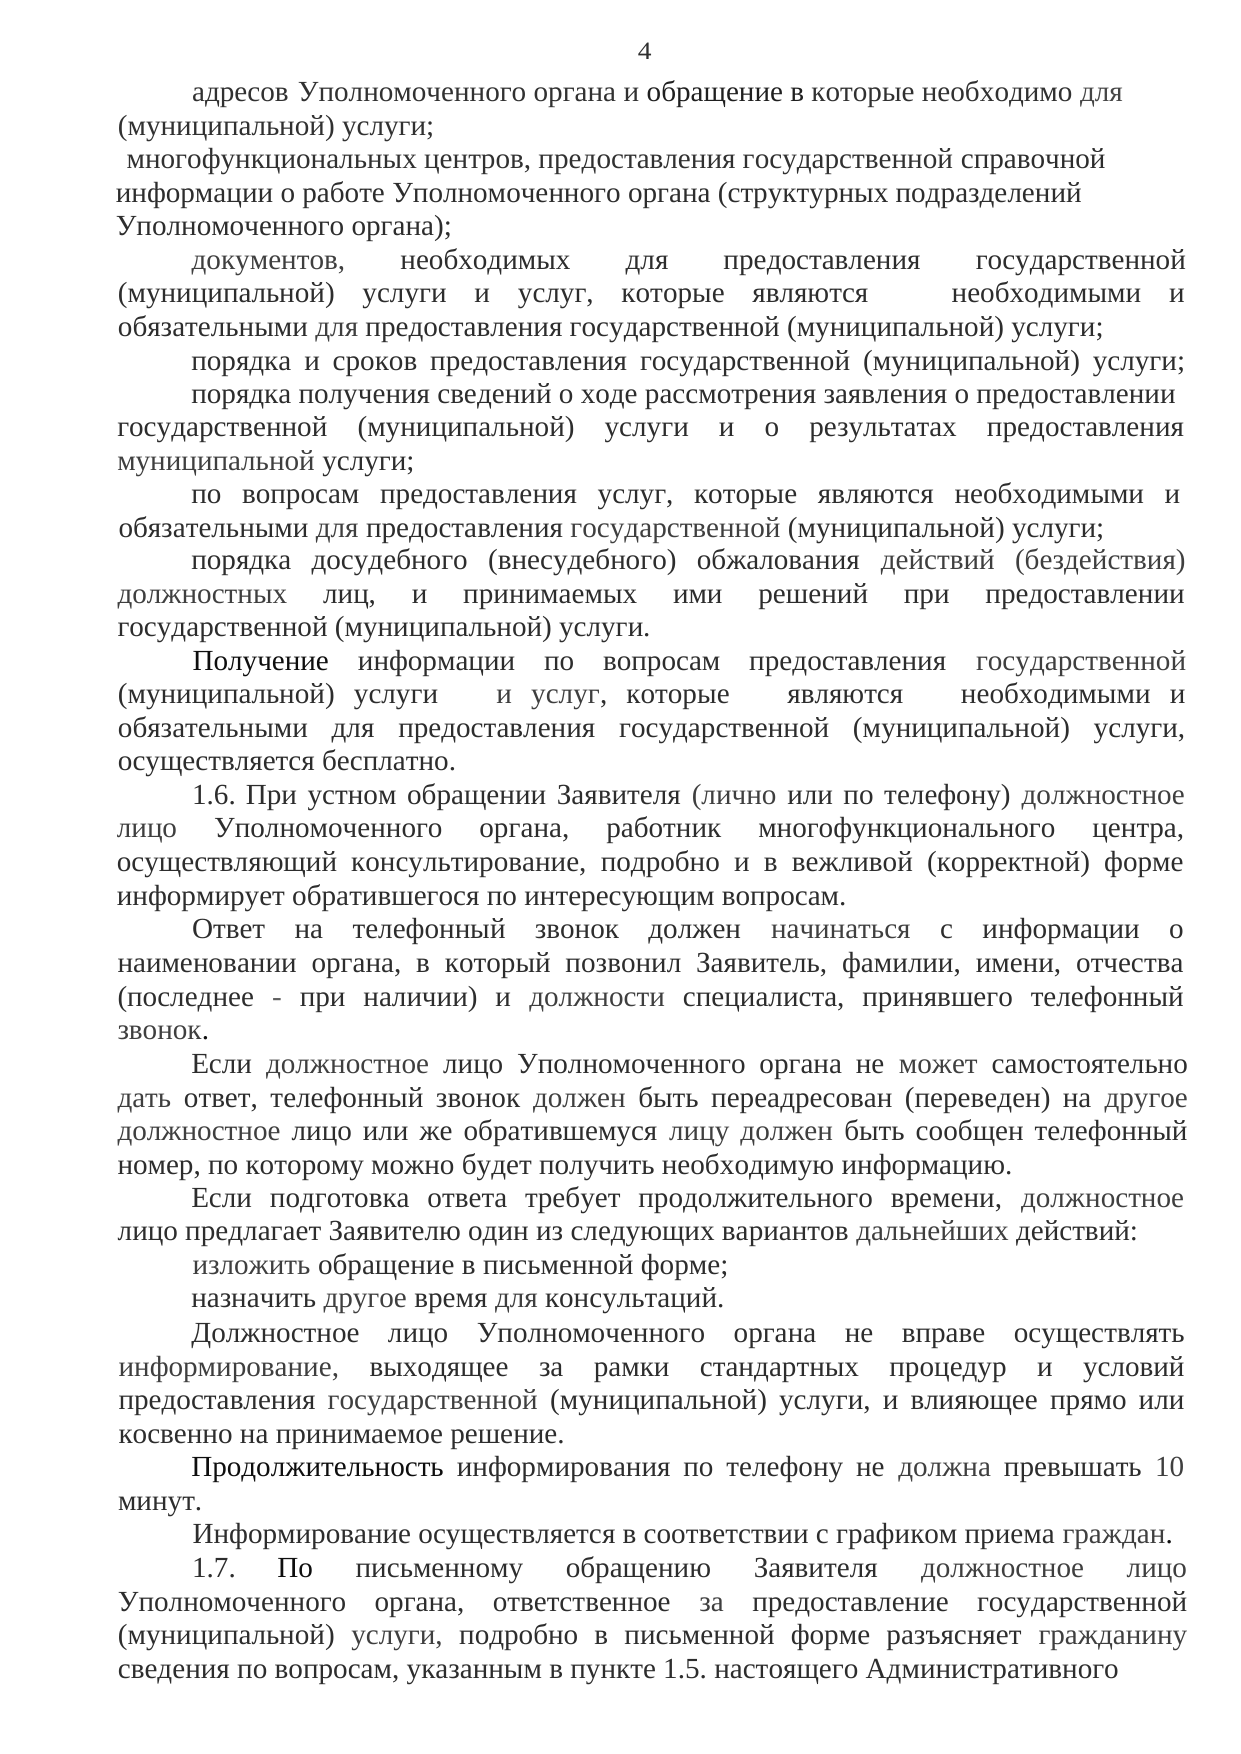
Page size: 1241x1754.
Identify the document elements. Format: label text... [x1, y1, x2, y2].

text Информирование осуществляется в соответствии с графиком приема граждан. [192, 1517, 1211, 1550]
text адресов Уполномоченного органа и обращение в которые необходимо для (муниципальной) услуги; [118, 76, 1211, 141]
text Ответ на телефонный звонок должен начинаться с информации о наименовании органа, в который позвонил Заявитель, фамилии, имени, отчества (последнее - при наличии) и должности специалиста, принявшего телефонный звонок. [117, 912, 1184, 1046]
text порядка досудебного (внесудебного) обжалования действий (бездействия) должностных лиц, и принимаемых ими решений при предоставлении государственной (муниципальной) услуги. [117, 543, 1186, 642]
text Если должностное лицо Уполномоченного органа не может самостоятельно дать ответ, телефонный звонок должен быть переадресован (переведен) на другое должностное лицо или же обратившемуся лицу должен быть сообщен телефонный номер, по которому можно будет получить необходимую информацию. [117, 1046, 1188, 1180]
list При устном обращении Заявителя (лично или по телефону) должностное лицо Уполномоченного органа, работник многофункционального центра, осуществляющий консультирование, подробно и в вежливой (корректной) форме информирует обратившегося по интересующим вопросам. [117, 777, 1185, 911]
text порядка и сроков предоставления государственной (муниципальной) услуги; порядка получения сведений о ходе рассмотрения заявления о предоставлении [191, 344, 1186, 409]
text по вопросам предоставления услуг, которые являются необходимыми и обязательными для предоставления государственной (муниципальной) услуги; [118, 476, 1181, 543]
text государственной (муниципальной) услуги и о результатах предоставления муниципальной услуги; [117, 409, 1185, 476]
text многофункциональных центров, предоставления государственной справочной информации о работе Уполномоченного органа (структурных подразделений Уполномоченного органа); [116, 141, 1187, 242]
text документов, необходимых для предоставления государственной (муниципальной) услуги и услуг, которые являются необходимыми и обязательными для предоставления государственной (муниципальной) услуги; [118, 242, 1186, 342]
list По письменному обращению Заявителя должностное лицо Уполномоченного органа, ответственное за предоставление государственной (муниципальной) услуги, подробно в письменной форме разъясняет гражданину сведения по вопросам, указанным в пункте 1.5. настоящего Административного [118, 1550, 1187, 1684]
text Должностное лицо Уполномоченного органа не вправе осуществлять информирование, выходящее за рамки стандартных процедур и условий предоставления государственной (муниципальной) услуги, и влияющее прямо или косвенно на принимаемое решение. [118, 1315, 1185, 1449]
text Продолжительность информирования по телефону не должна превышать 10 минут. [118, 1450, 1184, 1516]
text изложить обращение в письменной форме; назначить другое время для консультаций. [191, 1248, 729, 1314]
text Получение информации по вопросам предоставления государственной (муниципальной) услуги и услуг, которые являются необходимыми и обязательными для предоставления государственной (муниципальной) услуги, осуществляется бесплатно. [118, 643, 1186, 777]
text Если подготовка ответа требует продолжительного времени, должностное лицо предлагает Заявителю один из следующих вариантов дальнейших действий: [117, 1181, 1184, 1247]
